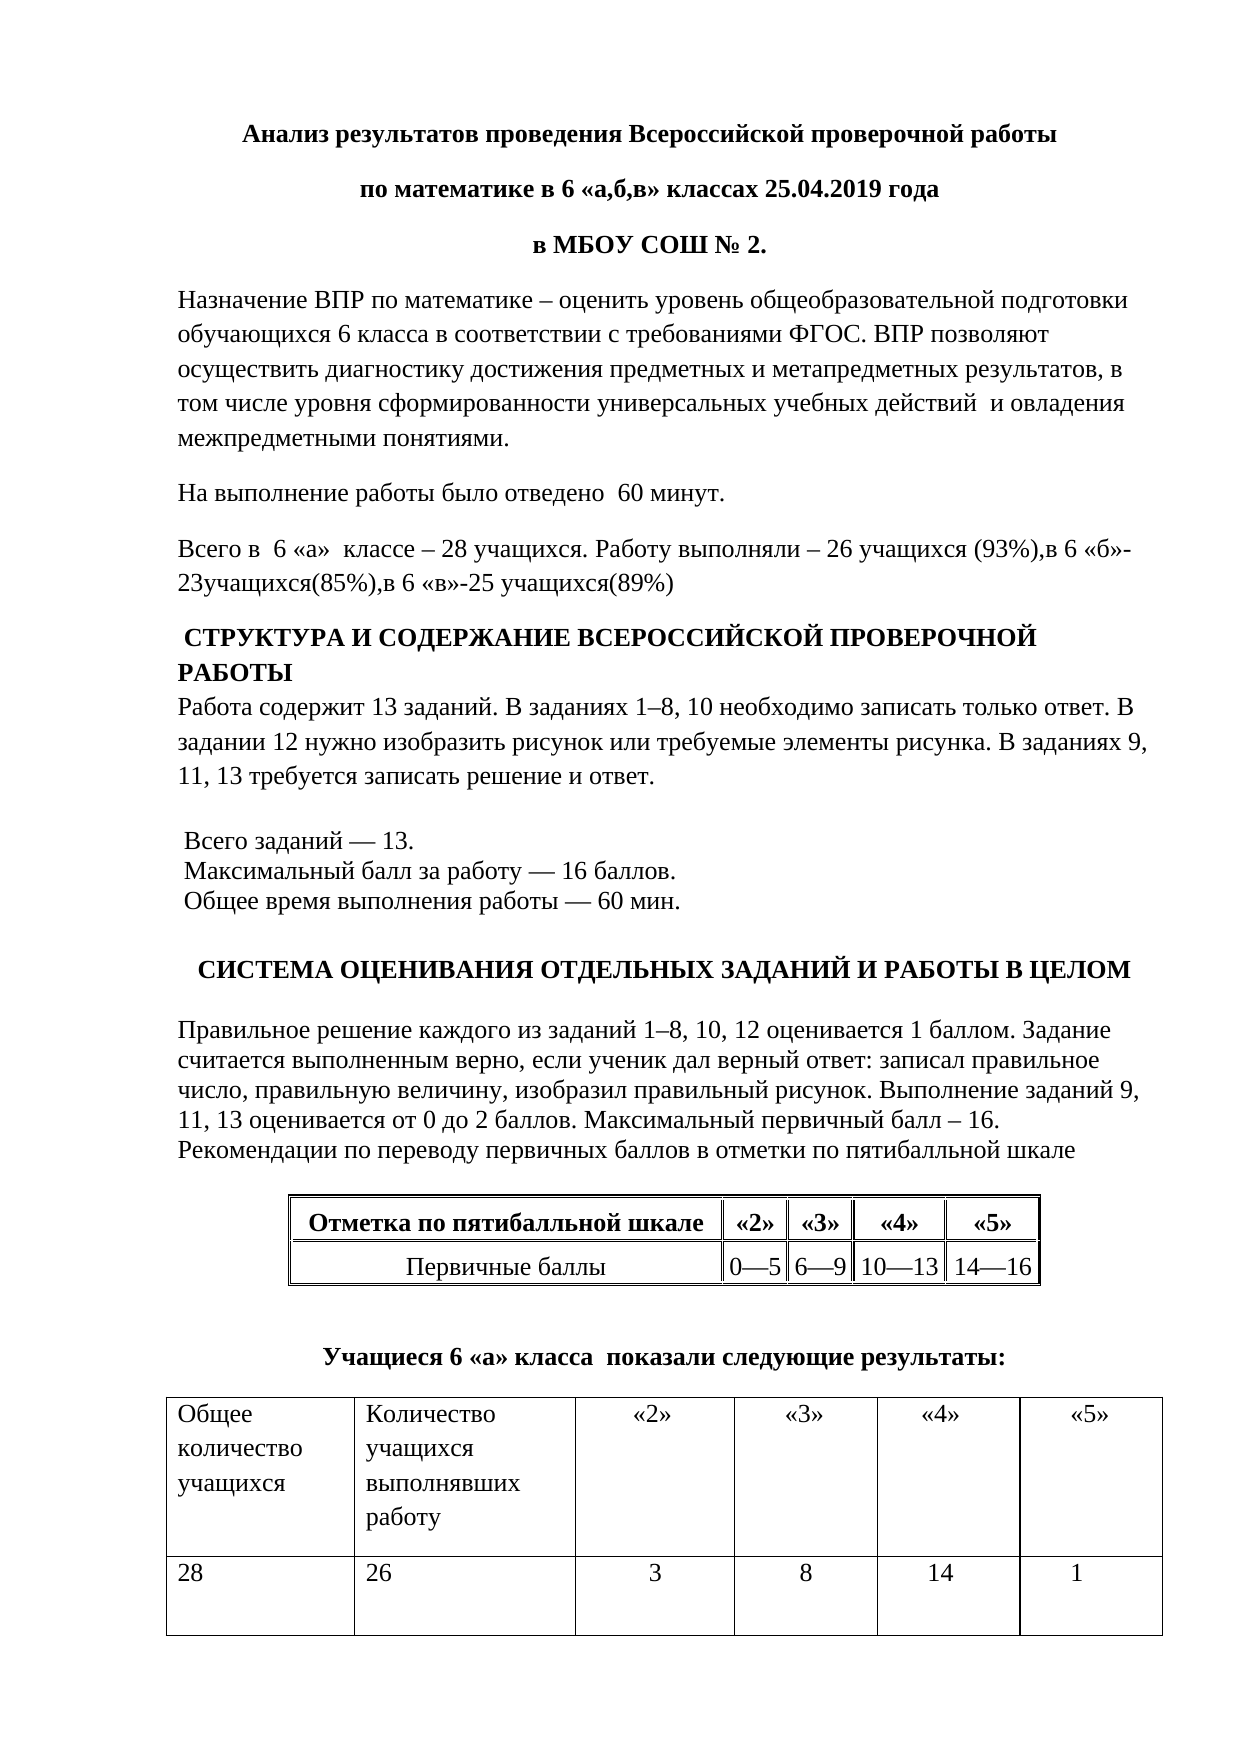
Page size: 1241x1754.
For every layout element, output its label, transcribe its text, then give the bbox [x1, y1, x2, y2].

table_cell 6—9 [788, 1239, 853, 1283]
text Всего в 6 «а» классе – 28 учащихся. Работу выполняли – 26 учащихся (93%),в 6 «б»-23учащихся(85%),в 6 «в»-25 учащихся(89%) [177, 533, 1152, 597]
table_header «4» [853, 1198, 946, 1238]
table_header Количество учащихся выполнявших работу [355, 1398, 575, 1556]
text Учащиеся 6 «а» класса показали следующие результаты: [177, 1341, 1152, 1371]
table_cell Первичные баллы [291, 1239, 722, 1283]
table_header Общее количество учащихся [167, 1398, 354, 1556]
table_header «4» [878, 1398, 1019, 1556]
text Назначение ВПР по математике – оценить уровень общеобразовательной подготовки обучающихся 6 класса в соответствии с требованиями ФГОС. ВПР позволяют осуществить диагностику достижения предметных и метапредметных результатов, в том числе уровня сформированности универсальных учебных действий и овладения межпредметными понятиями. [177, 284, 1152, 452]
table_header «5» [1021, 1398, 1162, 1556]
table_header «2» [576, 1398, 734, 1556]
table_cell 14 [878, 1557, 1019, 1635]
text СИСТЕМА ОЦЕНИВАНИЯ ОТДЕЛЬНЫХ ЗАДАНИЙ И РАБОТЫ В ЦЕЛОМ [177, 954, 1152, 984]
table_cell 26 [355, 1557, 575, 1635]
table_header «3» [735, 1398, 877, 1556]
text Правильное решение каждого из заданий 1–8, 10, 12 оценивается 1 баллом. Задание считается выполненным верно, если ученик дал верный ответ: записал правильное число, правильную величину, изобразил правильный рисунок. Выполнение заданий 9, 11, 13 оценивается от 0 до 2 баллов. Максимальный первичный балл – 16. Рекомендации по переводу первичных баллов в отметки по пятибалльной шкале [177, 1014, 1152, 1164]
table_header Отметка по пятибалльной шкале [291, 1198, 722, 1238]
table_cell 14—16 [946, 1239, 1039, 1283]
text СТРУКТУРА И СОДЕРЖАНИЕ ВСЕРОССИЙСКОЙ ПРОВЕРОЧНОЙ РАБОТЫ Работа содержит 13 заданий. В заданиях 1–8, 10 необходимо записать только ответ. В задании 12 нужно изобразить рисунок или требуемые элементы рисунка. В заданиях 9, 11, 13 требуется записать решение и ответ. [177, 622, 1152, 790]
table_cell 28 [167, 1557, 354, 1635]
text в МБОУ СОШ № 2. [148, 229, 1152, 259]
table_header «3» [788, 1196, 853, 1238]
table_cell 3 [576, 1557, 734, 1635]
table_cell 10—13 [853, 1242, 946, 1283]
table_cell 8 [735, 1557, 877, 1635]
table_header «5» [946, 1198, 1038, 1238]
text На выполнение работы было отведено 60 минут. [177, 477, 1152, 507]
text по математике в 6 «а,б,в» классах 25.04.2019 года [148, 173, 1152, 203]
text Анализ результатов проведения Всероссийской проверочной работы [148, 118, 1152, 148]
table_header «2» [723, 1198, 788, 1238]
table_cell 1 [1021, 1557, 1162, 1635]
table_header Всего заданий — 13. Максимальный балл за работу — 16 баллов. Общее время выполнения работы — 60 мин. [182, 816, 1147, 954]
table_cell 0—5 [723, 1242, 788, 1283]
